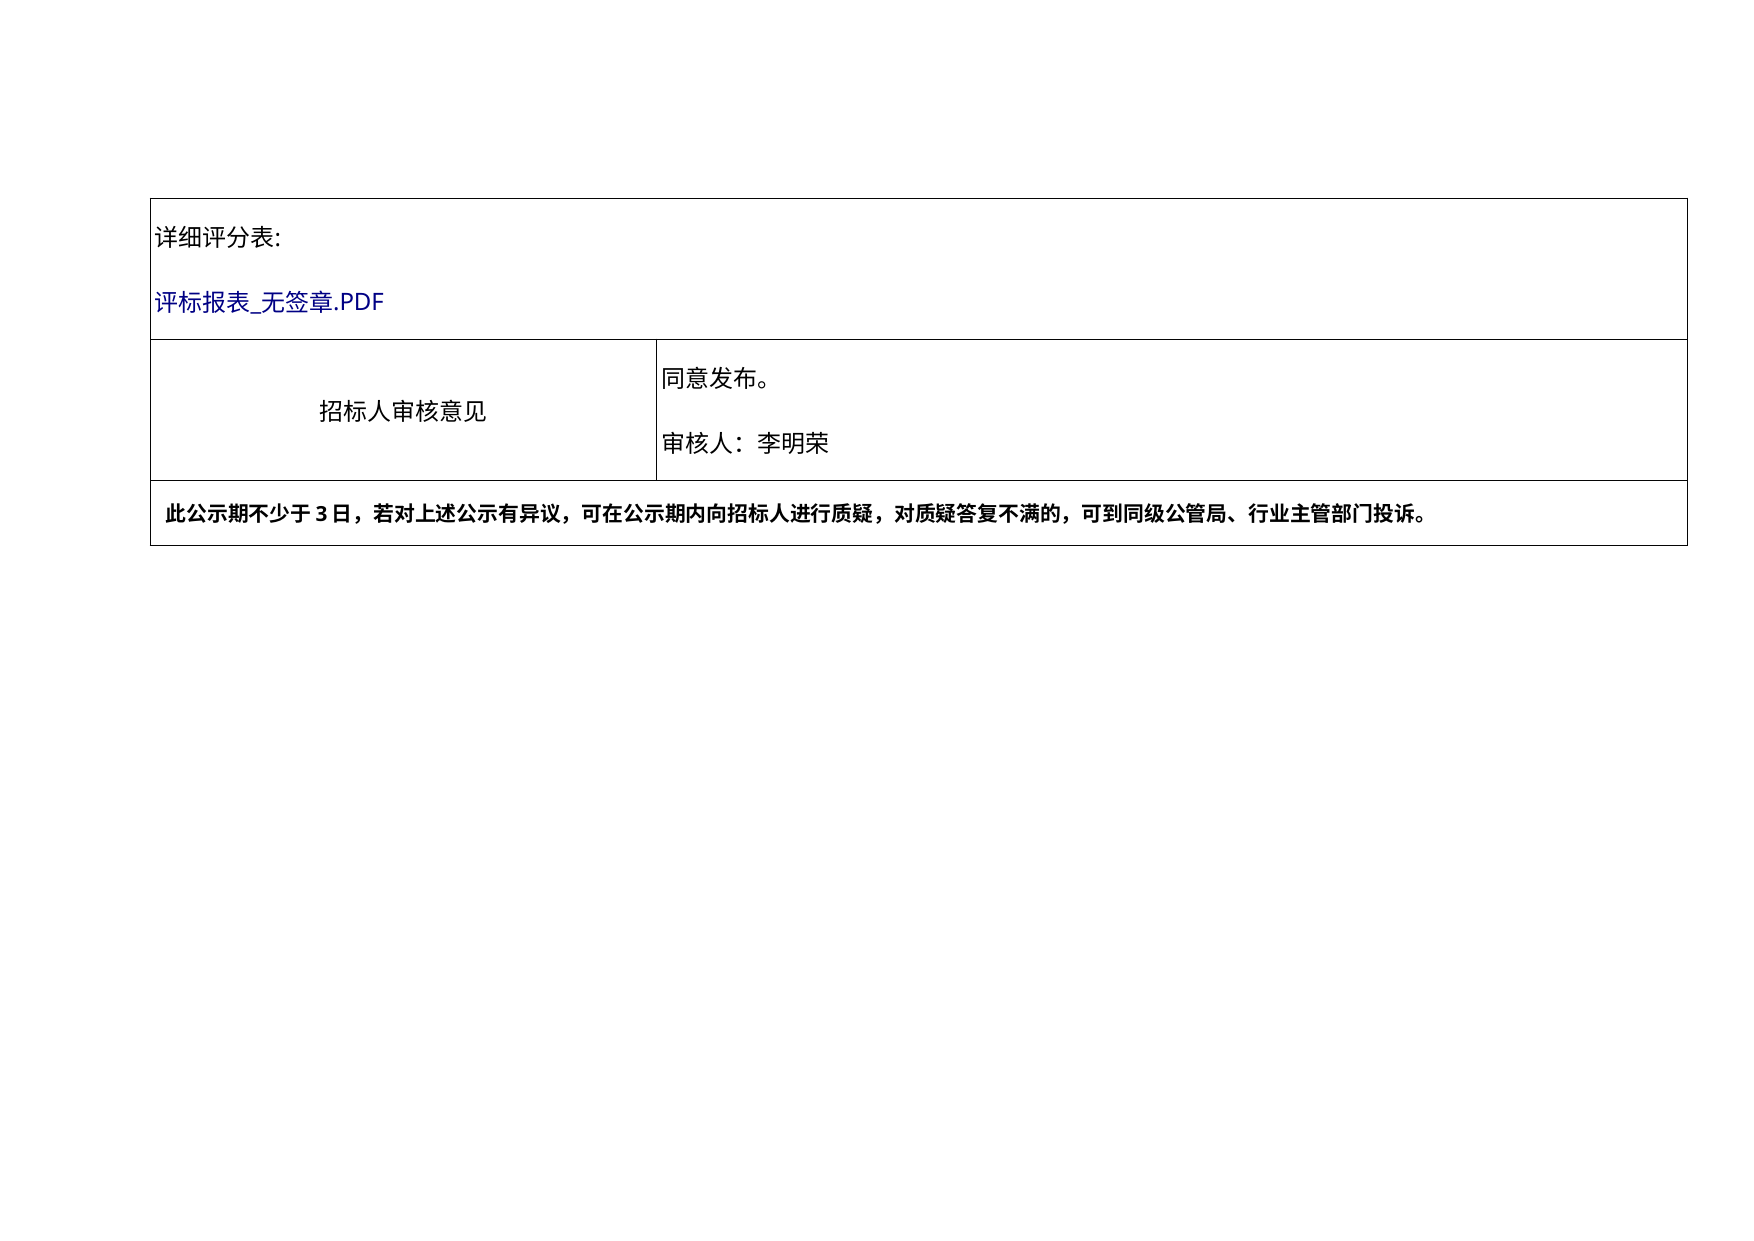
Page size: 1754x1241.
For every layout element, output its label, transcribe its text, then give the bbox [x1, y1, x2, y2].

table_cell 此公示期不少于3日，若对上述公示有异议，可在公示期内向招标人进行质疑，对质疑答复不满的，可到同级公管局、行业主管部门投诉。 [151, 481, 1687, 545]
table_cell 详细评分表: 评标报表_无签章.PDF [151, 199, 1687, 338]
table_cell 招标人审核意见 [151, 340, 656, 479]
table_cell 同意发布。 审核人：李明荣 [657, 340, 1687, 479]
